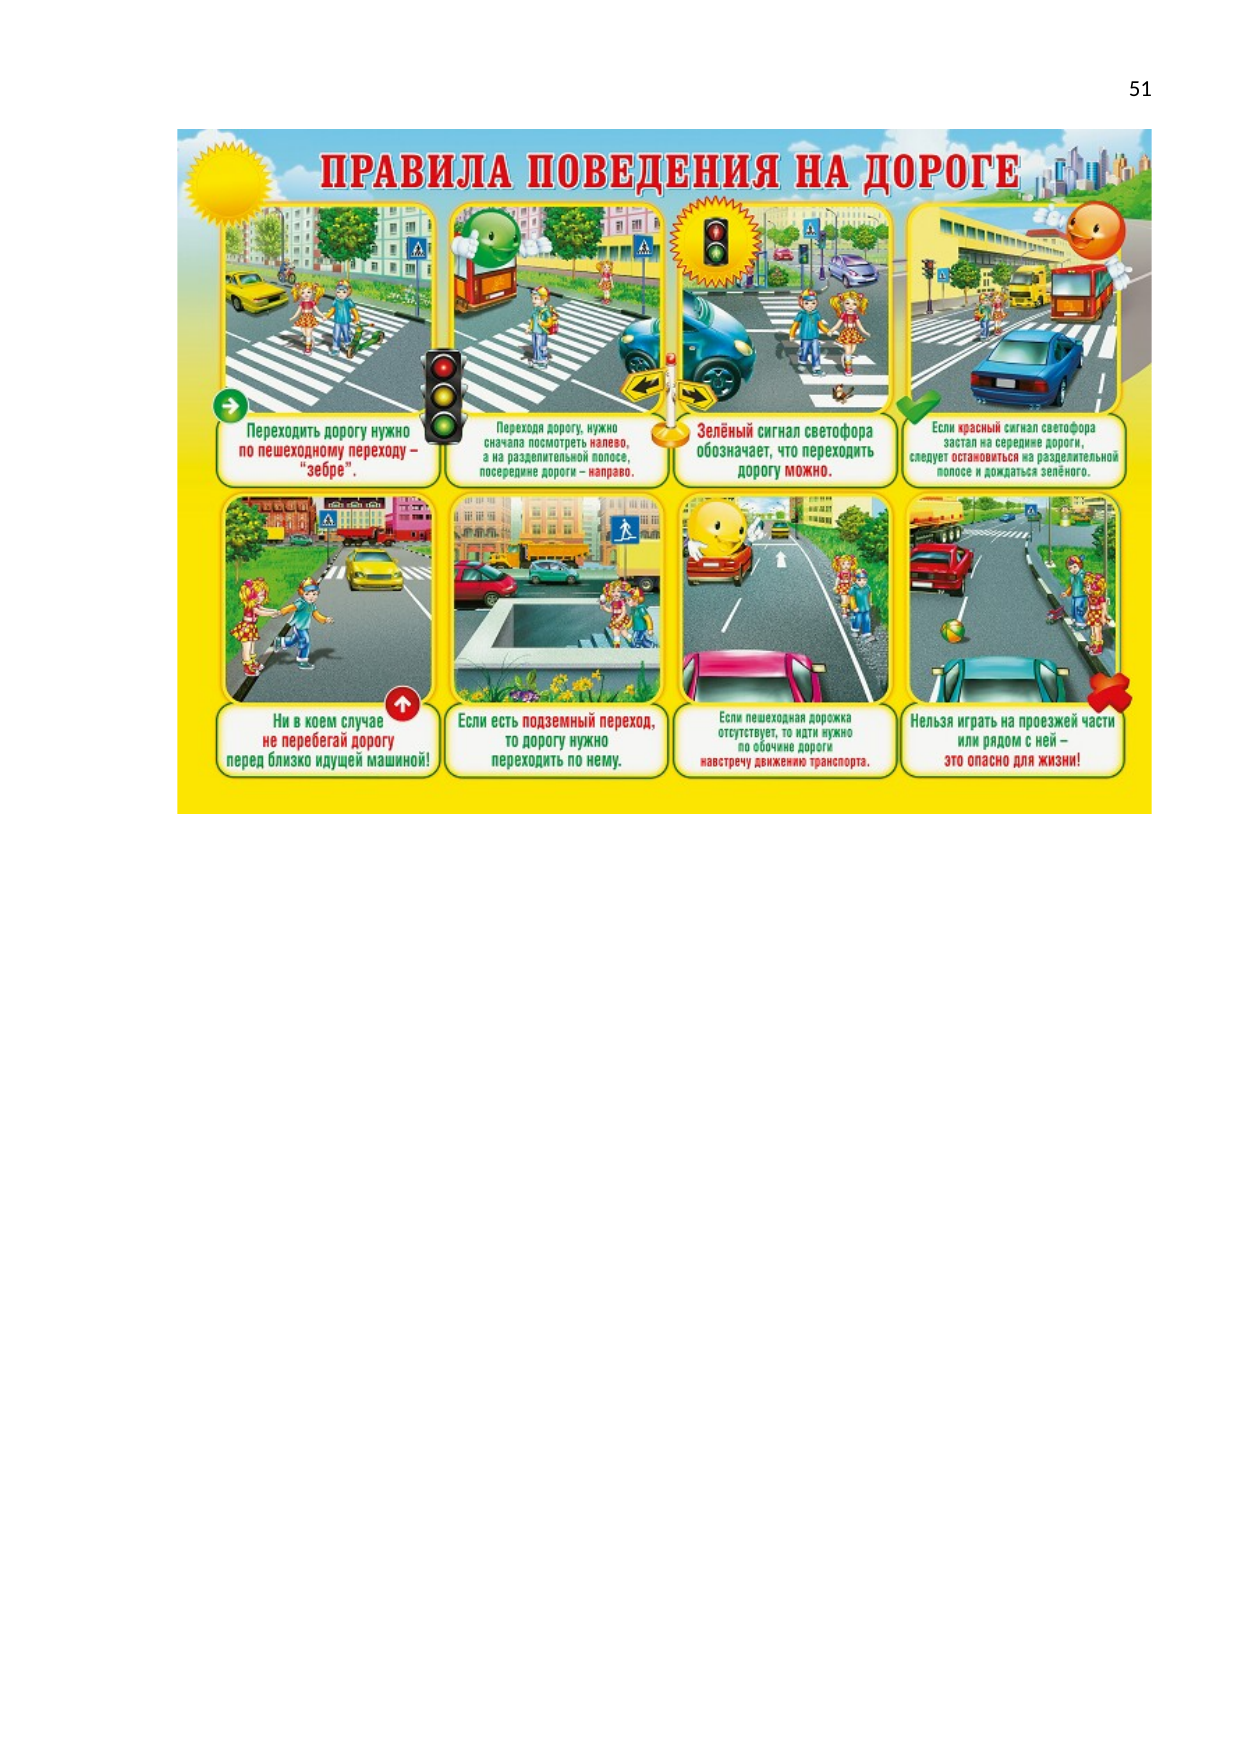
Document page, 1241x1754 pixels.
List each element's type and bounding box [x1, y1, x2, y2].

picture [177, 129, 1152, 814]
